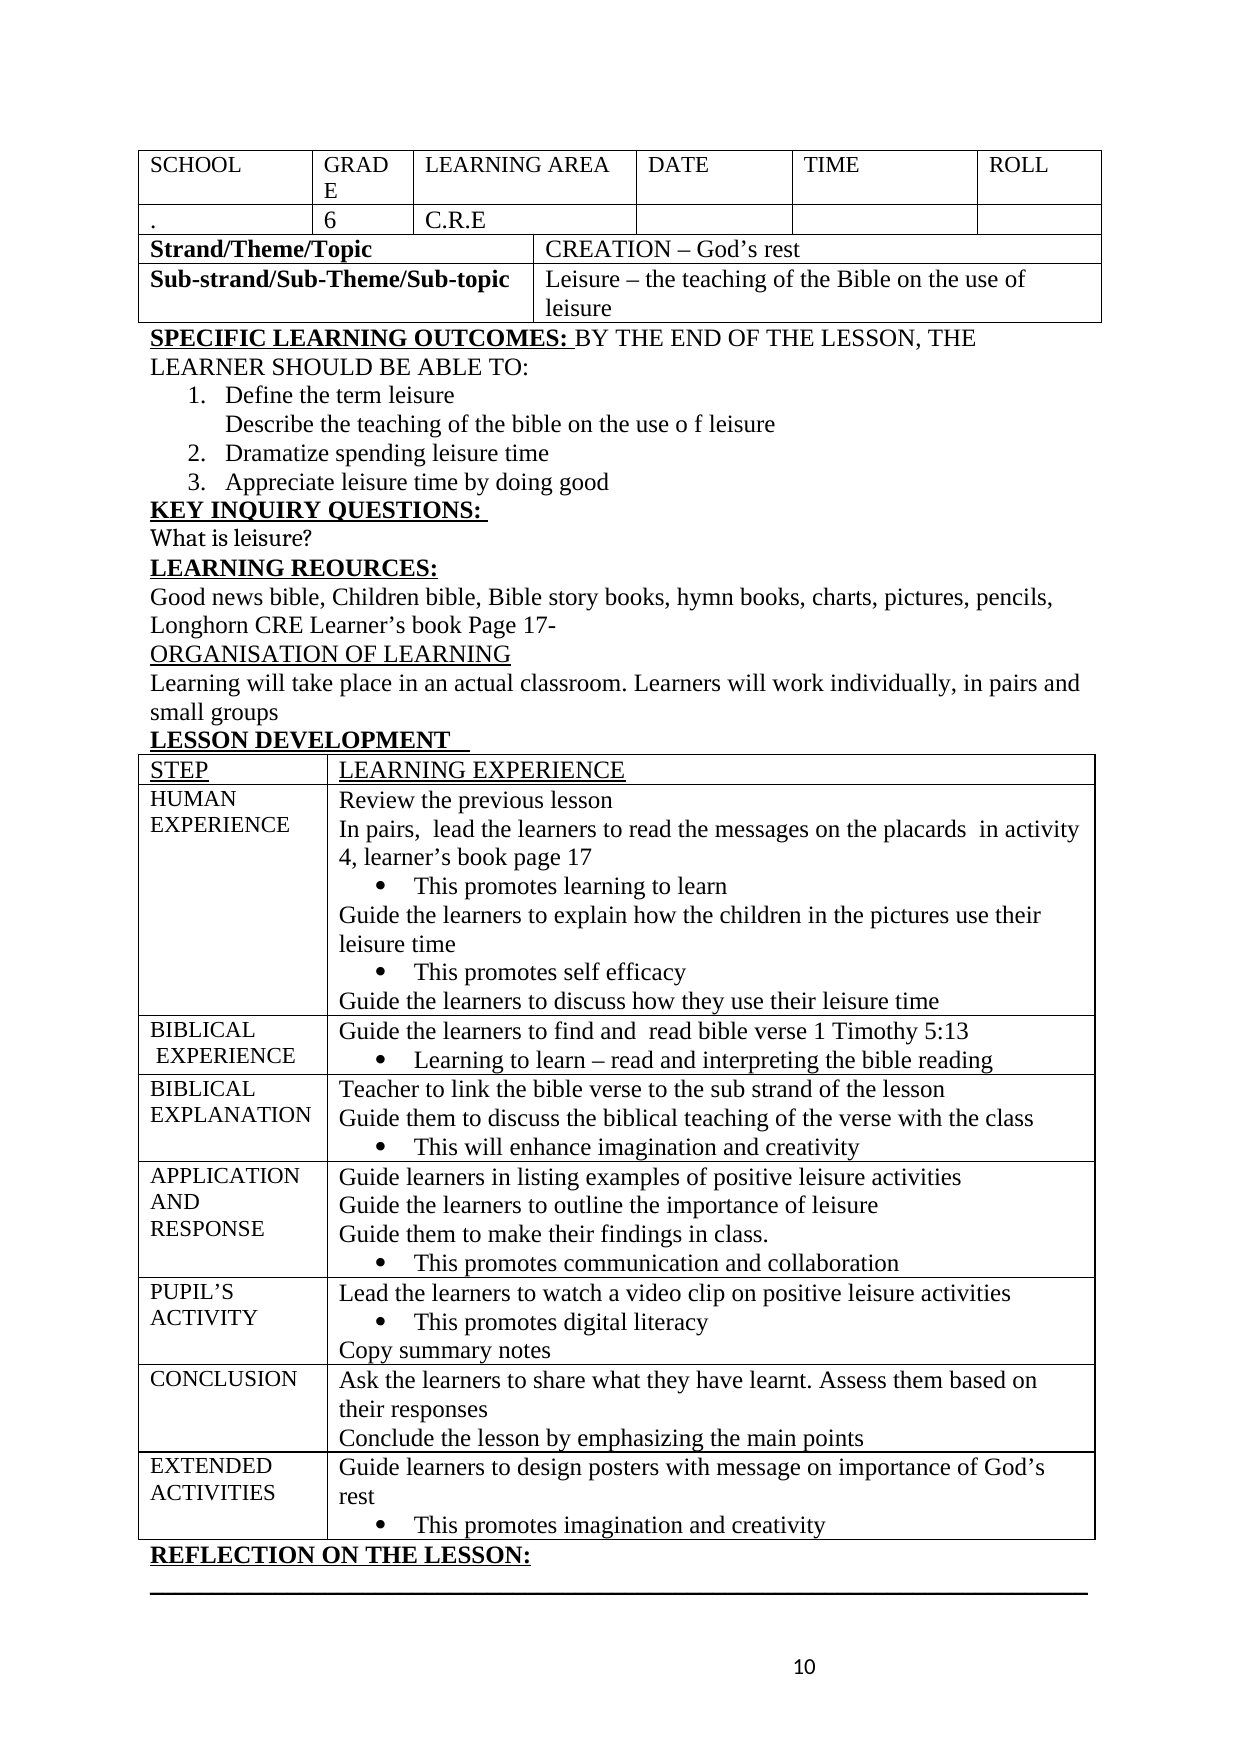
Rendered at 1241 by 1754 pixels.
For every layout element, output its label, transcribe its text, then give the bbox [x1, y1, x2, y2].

table_cell . [139, 205, 312, 233]
text ___________________________________________________________________________ [150, 1568, 1090, 1597]
table_cell Teacher to link the bible verse to the sub strand of the lesson Guide them to discuss the biblical teaching of the verse with the class This will enhance imagination and creativity [328, 1075, 1094, 1161]
table_cell Guide learners to design posters with message on importance of God’s rest This promotes imagination and creativity [328, 1453, 1094, 1539]
table_cell Leisure – the teaching of the Bible on the use of leisure [534, 264, 1101, 322]
table_cell Guide the learners to find and read bible verse 1 Timothy 5:13 Learning to learn – read and interpreting the bible reading [328, 1016, 1094, 1073]
table_cell 6 [313, 205, 413, 233]
table_cell Sub-strand/Sub-Theme/Sub-topic [139, 264, 533, 322]
table_cell PUPIL’S ACTIVITY [139, 1278, 327, 1364]
table_cell CREATION – God’s rest [534, 235, 1101, 263]
table_cell Guide learners in listing examples of positive leisure activities Guide the learners to outline the importance of leisure Guide them to make their findings in class. This promotes communication and collaboration [328, 1162, 1094, 1277]
table_header LEARNING AREA [414, 151, 636, 204]
list Define the term leisure [187, 380, 1090, 409]
table_header DATE [637, 151, 792, 204]
table_cell C.R.E [414, 205, 636, 233]
text Describe the teaching of the bible on the use o f leisure [225, 409, 1090, 438]
text ORGANISATION OF LEARNING [150, 639, 1090, 668]
text Good news bible, Children bible, Bible story books, hymn books, charts, pictures, pencils, [150, 582, 1090, 610]
table_cell BIBLICAL EXPLANATION [139, 1075, 327, 1161]
table_cell Ask the learners to share what they have learnt. Assess them based on their responses Conclude the lesson by emphasizing the main points [328, 1365, 1094, 1451]
table_cell BIBLICAL EXPERIENCE [139, 1016, 327, 1073]
table_header STEP [139, 755, 327, 784]
table_cell CONCLUSION [139, 1365, 327, 1451]
table_header SCHOOL [139, 151, 312, 204]
table_header ROLL [978, 151, 1101, 204]
text Learning will take place in an actual classroom. Learners will work individually, in pairs and small groups [150, 668, 1090, 725]
list Appreciate leisure time by doing good [187, 467, 1090, 495]
text What is leisure? [150, 524, 1090, 553]
text KEY INQUIRY QUESTIONS: [150, 495, 1090, 524]
table_cell Lead the learners to watch a video clip on positive leisure activities This promotes digital literacy Copy summary notes [328, 1278, 1094, 1364]
table_cell [793, 205, 977, 233]
table_header TIME [793, 151, 977, 204]
table_cell EXTENDED ACTIVITIES [139, 1453, 327, 1539]
table_cell HUMAN EXPERIENCE [139, 785, 327, 1015]
table_cell [637, 205, 792, 233]
table_cell Strand/Theme/Topic [139, 235, 533, 263]
table_cell Review the previous lesson In pairs, lead the learners to read the messages on the placards in activity 4, learner’s book page 17 This promotes learning to learn Guide the learners to explain how the children in the pictures use their leisure time This promotes self efficacy Guide the learners to discuss how they use their leisure time [328, 785, 1094, 1015]
table_cell [978, 205, 1101, 233]
table_header LEARNING EXPERIENCE [328, 755, 1094, 784]
text SPECIFIC LEARNING OUTCOMES: BY THE END OF THE LESSON, THE LEARNER SHOULD BE ABLE TO: [150, 323, 1090, 380]
table_header GRADE [313, 151, 413, 204]
text LESSON DEVELOPMENT [150, 725, 1090, 754]
text Longhorn CRE Learner’s book Page 17- [150, 610, 1090, 639]
table_cell APPLICATION AND RESPONSE [139, 1162, 327, 1277]
text REFLECTION ON THE LESSON: [150, 1540, 1090, 1568]
text LEARNING REOURCES: [150, 553, 1090, 582]
list Dramatize spending leisure time [187, 438, 1090, 467]
